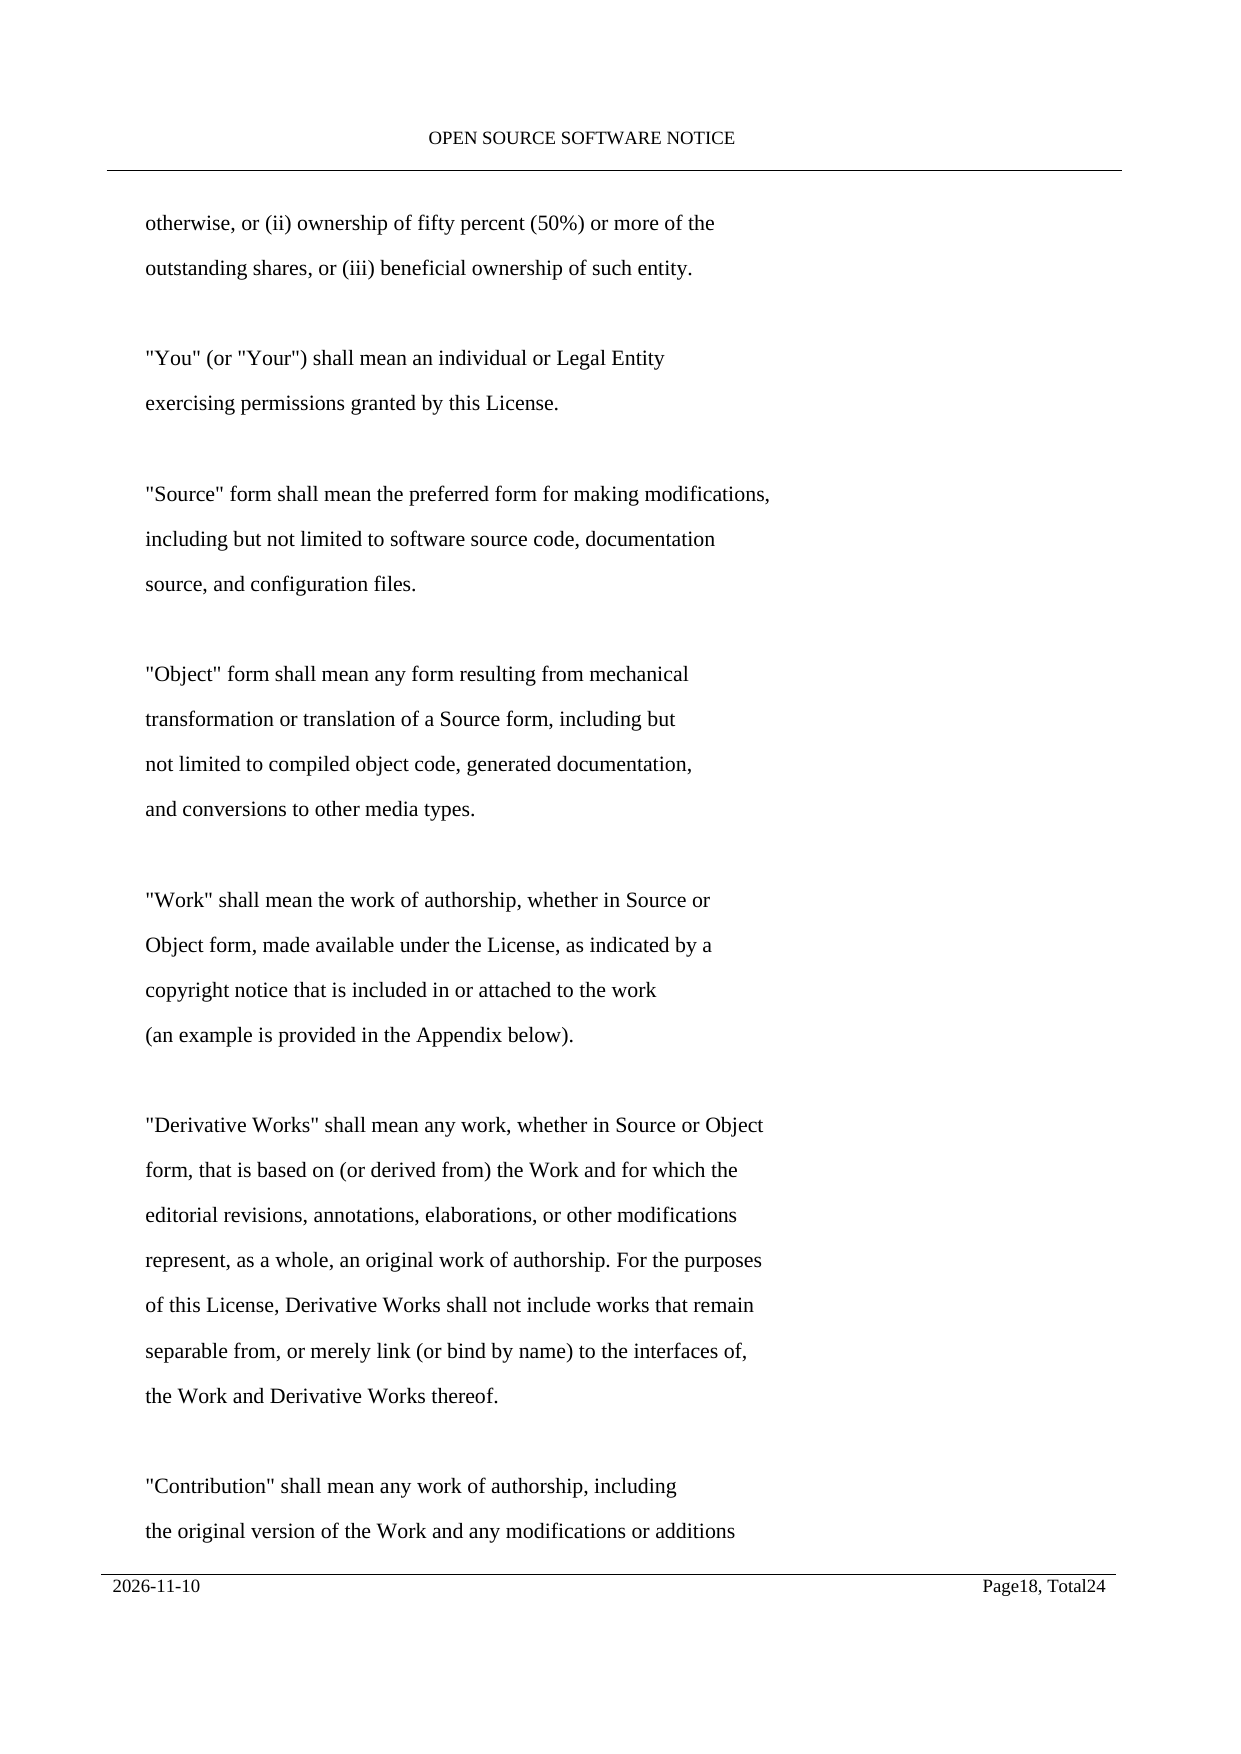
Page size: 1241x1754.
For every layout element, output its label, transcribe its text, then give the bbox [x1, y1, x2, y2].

text source, and configuration files. [112, 567, 1128, 600]
text the original version of the Work and any modifications or additions [112, 1514, 1128, 1547]
text "Contribution" shall mean any work of authorship, including [112, 1469, 1128, 1502]
text form, that is based on (or derived from) the Work and for which the [112, 1153, 1128, 1186]
text "You" (or "Your") shall mean an individual or Legal Entity [112, 342, 1128, 374]
text and conversions to other media types. [112, 793, 1128, 825]
text of this License, Derivative Works shall not include works that remain [112, 1289, 1128, 1321]
text represent, as a whole, an original work of authorship. For the purposes [112, 1244, 1128, 1276]
text outstanding shares, or (iii) beneficial ownership of such entity. [112, 251, 1128, 284]
text separable from, or merely link (or bind by name) to the interfaces of, [112, 1334, 1128, 1366]
text "Source" form shall mean the preferred form for making modifications, [112, 477, 1128, 509]
text "Object" form shall mean any form resulting from mechanical [112, 657, 1128, 690]
text otherwise, or (ii) ownership of fifty percent (50%) or more of the [112, 206, 1128, 239]
text the Work and Derivative Works thereof. [112, 1379, 1128, 1412]
text editorial revisions, annotations, elaborations, or other modifications [112, 1199, 1128, 1231]
text exercising permissions granted by this License. [112, 387, 1128, 419]
text transformation or translation of a Source form, including but [112, 702, 1128, 735]
text "Work" shall mean the work of authorship, whether in Source or [112, 883, 1128, 915]
text not limited to compiled object code, generated documentation, [112, 748, 1128, 780]
text (an example is provided in the Appendix below). [112, 1018, 1128, 1051]
text copyright notice that is included in or attached to the work [112, 973, 1128, 1006]
text "Derivative Works" shall mean any work, whether in Source or Object [112, 1108, 1128, 1141]
text including but not limited to software source code, documentation [112, 522, 1128, 554]
text Object form, made available under the License, as indicated by a [112, 928, 1128, 961]
